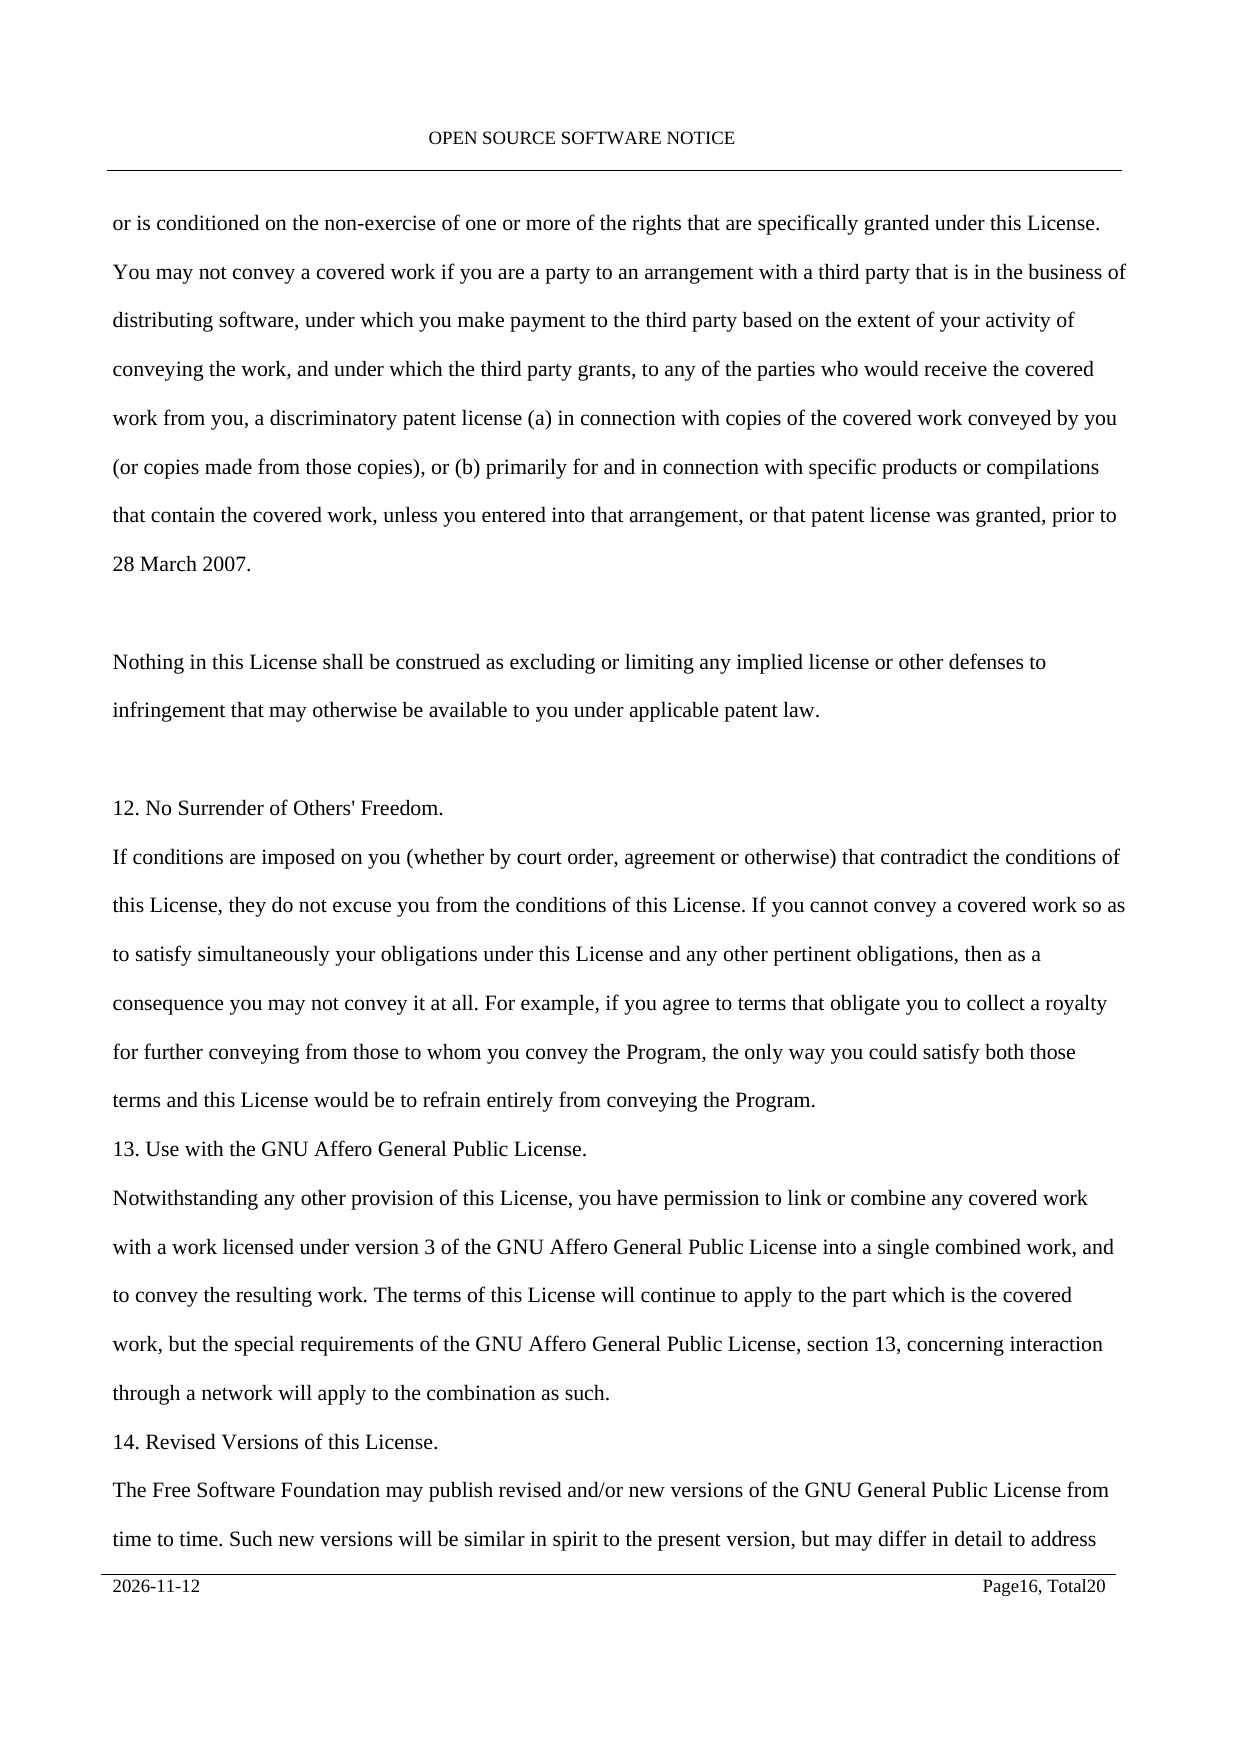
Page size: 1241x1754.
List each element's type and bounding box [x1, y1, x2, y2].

text [112, 206, 1128, 1555]
